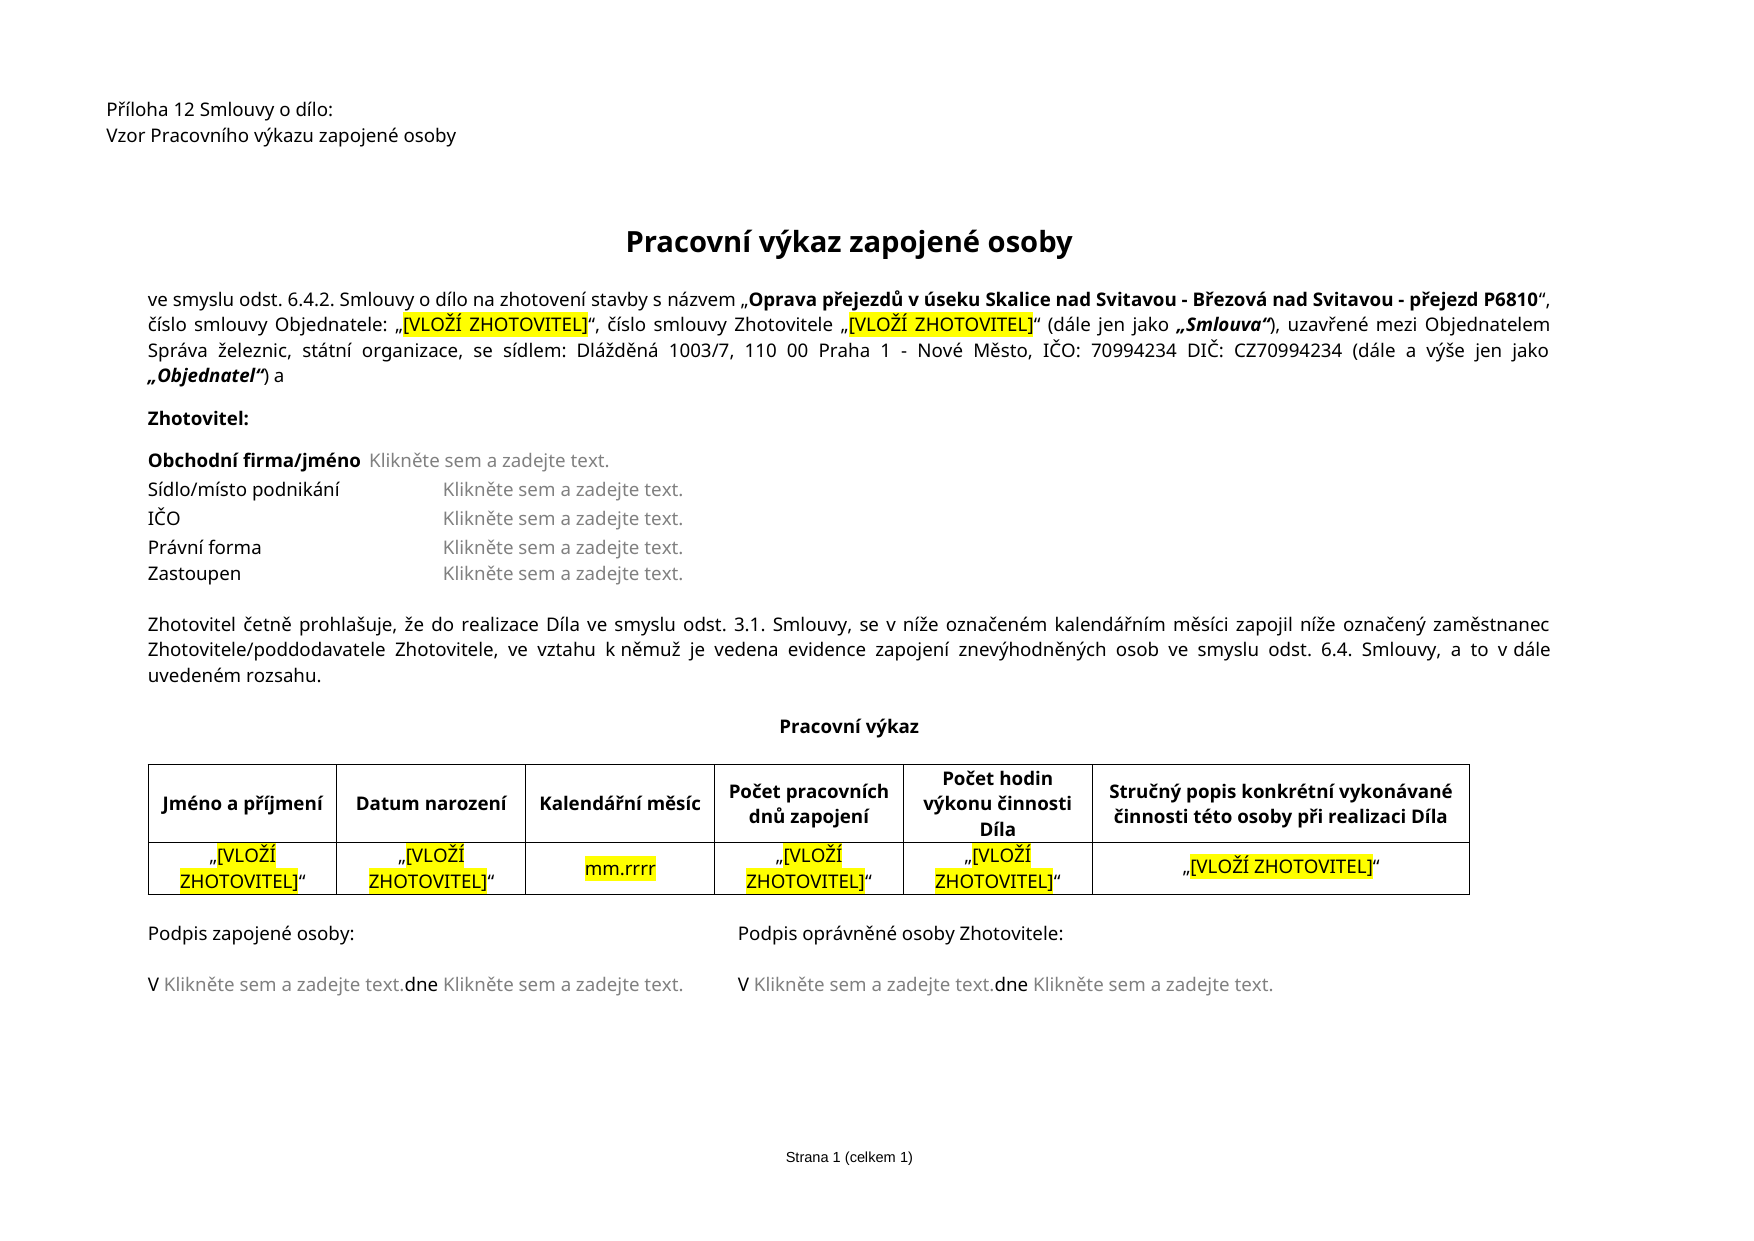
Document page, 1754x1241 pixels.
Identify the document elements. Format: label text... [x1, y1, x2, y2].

text ve smyslu odst. 6.4.2. Smlouvy o dílo na zhotovení stavby s názvem „Oprava přejezdů v úseku Skalice nad Svitavou - Březová nad Svitavou - přejezd P6810“, číslo smlouvy Objednatele: „[VLOŽÍ ZHOTOVITEL]“, číslo smlouvy Zhotovitele „[VLOŽÍ ZHOTOVITEL]“ (dále jen jako „Smlouva“), uzavřené mezi Objednatelem Správa železnic, státní organizace, se sídlem: Dlážděná 1003/7, 110 00 Praha 1 - Nové Město, IČO: 70994234 DIČ: CZ70994234 (dále a výše jen jako „Objednatel“) a [148, 286, 1551, 388]
table_cell „[VLOŽÍ ZHOTOVITEL]“ [715, 843, 783, 894]
text Obchodní firma/jméno [148, 444, 1551, 473]
title Pracovní výkaz zapojené osoby [148, 221, 1551, 261]
text Podpis zapojené osoby: Podpis oprávněné osoby Zhotovitele: [148, 920, 1551, 946]
table_cell „[VLOŽÍ ZHOTOVITEL]“ [337, 843, 406, 894]
text Zastoupen [148, 560, 1551, 586]
table_cell „[VLOŽÍ ZHOTOVITEL]“ [1093, 843, 1469, 894]
table_cell „[VLOŽÍ ZHOTOVITEL]“ [464, 843, 525, 894]
table_header Kalendářní měsíc [526, 765, 714, 842]
table_cell „[VLOŽÍ ZHOTOVITEL]“ [1031, 843, 1092, 894]
text Zhotovitel četně prohlašuje, že do realizace Díla ve smyslu odst. 3.1. Smlouvy, se v níže označeném kalendářním měsíci zapojil níže označený zaměstnanec Zhotovitele/poddodavatele Zhotovitele, ve vztahu k němuž je vedena evidence zapojení znevýhodněných osob ve smyslu odst. 6.4. Smlouvy, a to v dále uvedeném rozsahu. [148, 611, 1551, 688]
text IČO [148, 502, 1551, 531]
text Právní forma [148, 531, 1551, 560]
text Sídlo/místo podnikání [148, 473, 1551, 502]
table_header Stručný popis konkrétní vykonávané činnosti této osoby při realizaci Díla [1093, 765, 1469, 842]
table_cell „[VLOŽÍ ZHOTOVITEL]“ [276, 843, 336, 894]
text Pracovní výkaz [148, 713, 1551, 739]
table_cell „[VLOŽÍ ZHOTOVITEL]“ [149, 843, 217, 894]
table_cell mm.rrrr [526, 843, 714, 894]
text V dne V dne [148, 971, 1551, 997]
table_header Počet hodin výkonu činnosti Díla [904, 765, 1092, 842]
table_cell „[VLOŽÍ ZHOTOVITEL]“ [842, 843, 903, 894]
table_header Jméno a příjmení [149, 765, 336, 842]
table_cell „[VLOŽÍ ZHOTOVITEL]“ [904, 843, 972, 894]
table_header Datum narození [337, 765, 525, 842]
table_header Počet pracovních dnů zapojení [715, 765, 903, 842]
text Zhotovitel: [148, 401, 1551, 432]
